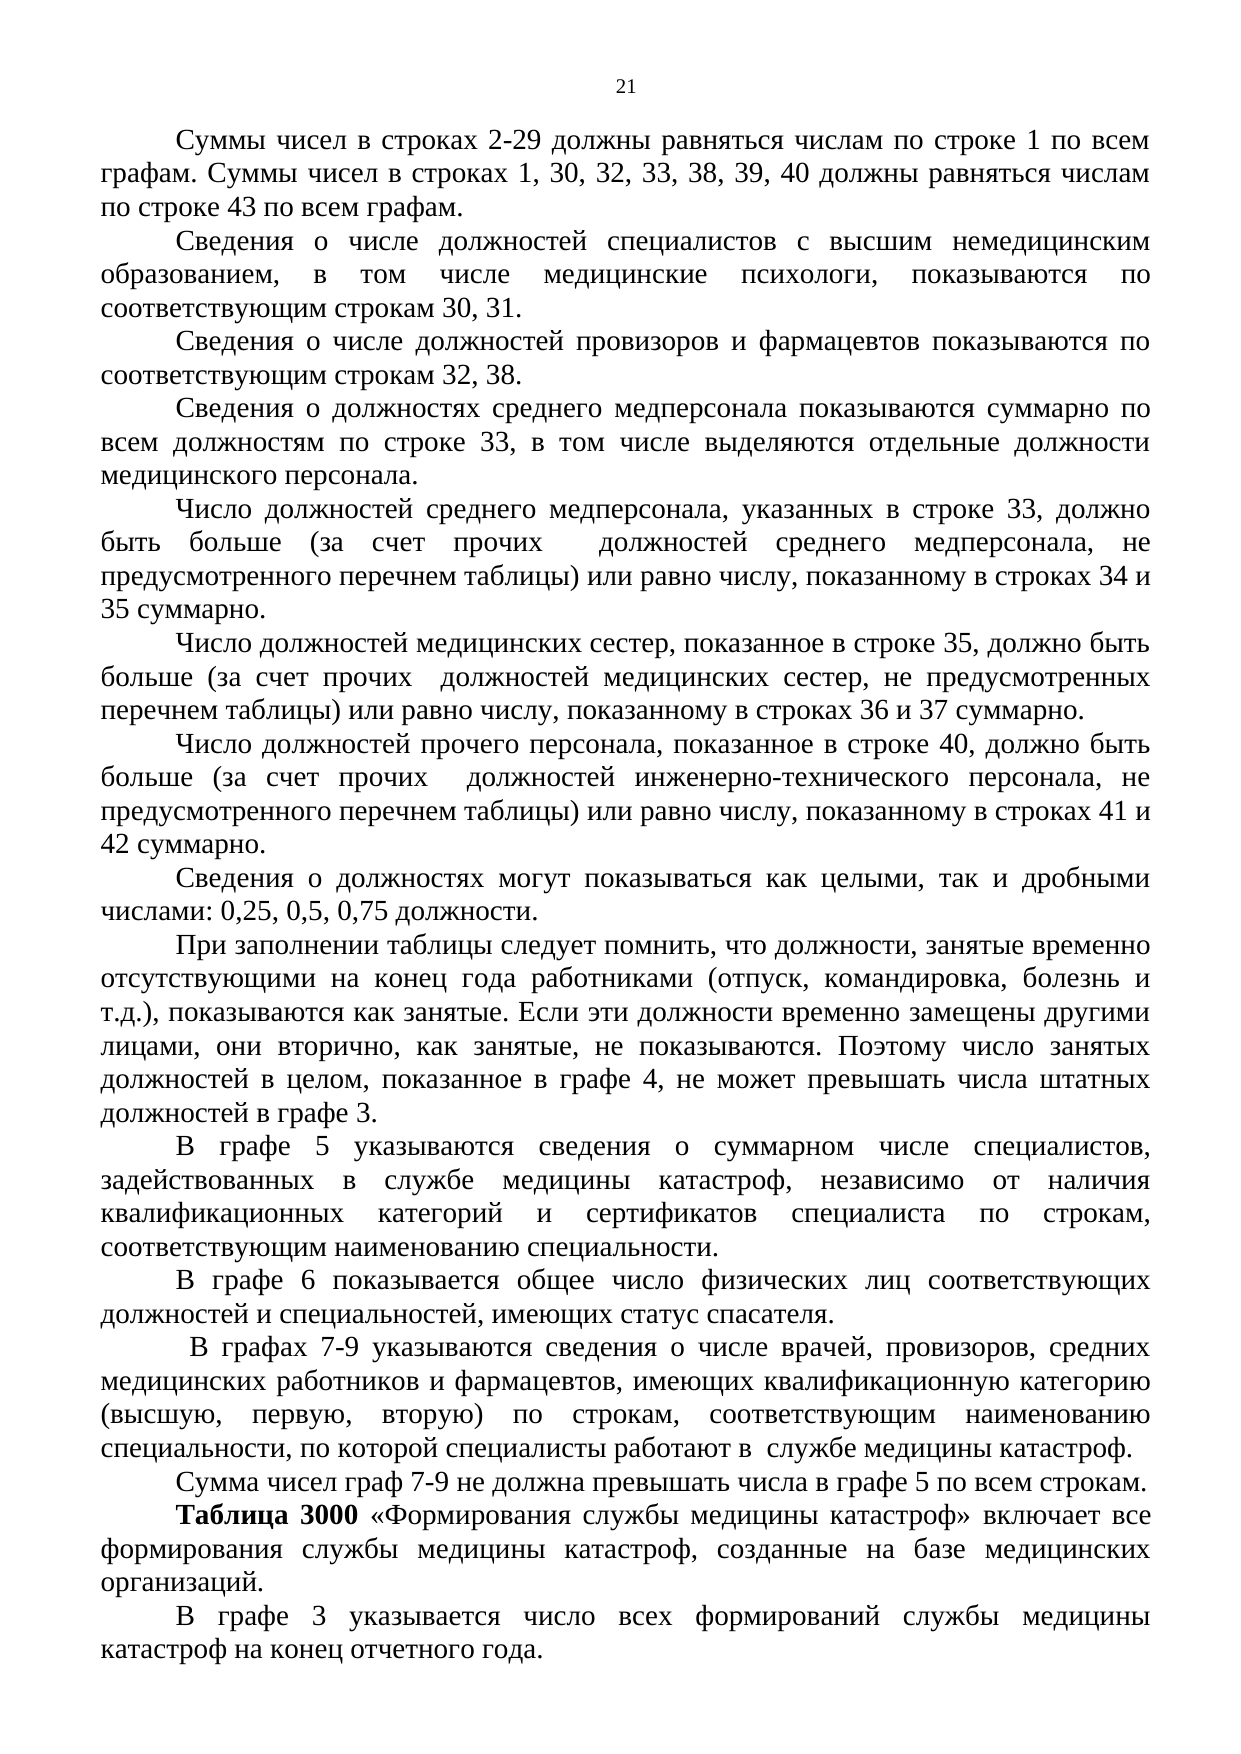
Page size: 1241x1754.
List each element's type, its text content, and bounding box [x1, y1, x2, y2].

text Число должностей медицинских сестер, показанное в строке 35, должно быть больше (за счет прочих должностей медицинских сестер, не предусмотренных перечнем таблицы) или равно числу, показанному в строках 36 и 37 суммарно. [100, 625, 1152, 726]
text Сумма чисел граф 7-9 не должна превышать числа в графе 5 по всем строкам. [100, 1464, 1152, 1497]
text Сведения о числе должностей провизоров и фармацевтов показываются по соответствующим строкам 32, 38. [100, 323, 1152, 390]
text Сведения о числе должностей специалистов с высшим немедицинским образованием, в том числе медицинские психологи, показываются по соответствующим строкам 30, 31. [100, 223, 1152, 323]
text Число должностей среднего медперсонала, указанных в строке 33, должно быть больше (за счет прочих должностей среднего медперсонала, не предусмотренного перечнем таблицы) или равно числу, показанному в строках 34 и 35 суммарно. [100, 491, 1152, 625]
text В графе 3 указывается число всех формирований службы медицины катастроф на конец отчетного года. [100, 1598, 1152, 1665]
text В графе 6 показывается общее число физических лиц соответствующих должностей и специальностей, имеющих статус спасателя. [100, 1262, 1152, 1329]
text Сведения о должностях среднего медперсонала показываются суммарно по всем должностям по строке 33, в том числе выделяются отдельные должности медицинского персонала. [100, 390, 1152, 491]
text Суммы чисел в строках 2-29 должны равняться числам по строке 1 по всем графам. Суммы чисел в строках 1, 30, 32, 33, 38, 39, 40 должны равняться числам по строке 43 по всем графам. [100, 122, 1152, 223]
text Сведения о должностях могут показываться как целыми, так и дробными числами: 0,25, 0,5, 0,75 должности. [100, 860, 1152, 927]
text Таблица 3000 «Формирования службы медицины катастроф» включает все формирования службы медицины катастроф, созданные на базе медицинских организаций. [100, 1497, 1152, 1598]
text Число должностей прочего персонала, показанное в строке 40, должно быть больше (за счет прочих должностей инженерно-технического персонала, не предусмотренного перечнем таблицы) или равно числу, показанному в строках 41 и 42 суммарно. [100, 726, 1152, 860]
text В графах 7-9 указываются сведения о числе врачей, провизоров, средних медицинских работников и фармацевтов, имеющих квалификационную категорию (высшую, первую, вторую) по строкам, соответствующим наименованию специальности, по которой специалисты работают в службе медицины катастроф. [100, 1329, 1152, 1464]
text При заполнении таблицы следует помнить, что должности, занятые временно отсутствующими на конец года работниками (отпуск, командировка, болезнь и т.д.), показываются как занятые. Если эти должности временно замещены другими лицами, они вторично, как занятые, не показываются. Поэтому число занятых должностей в целом, показанное в графе 4, не может превышать числа штатных должностей в графе 3. [100, 927, 1152, 1128]
text В графе 5 указываются сведения о суммарном числе специалистов, задействованных в службе медицины катастроф, независимо от наличия квалификационных категорий и сертификатов специалиста по строкам, соответствующим наименованию специальности. [100, 1128, 1152, 1262]
